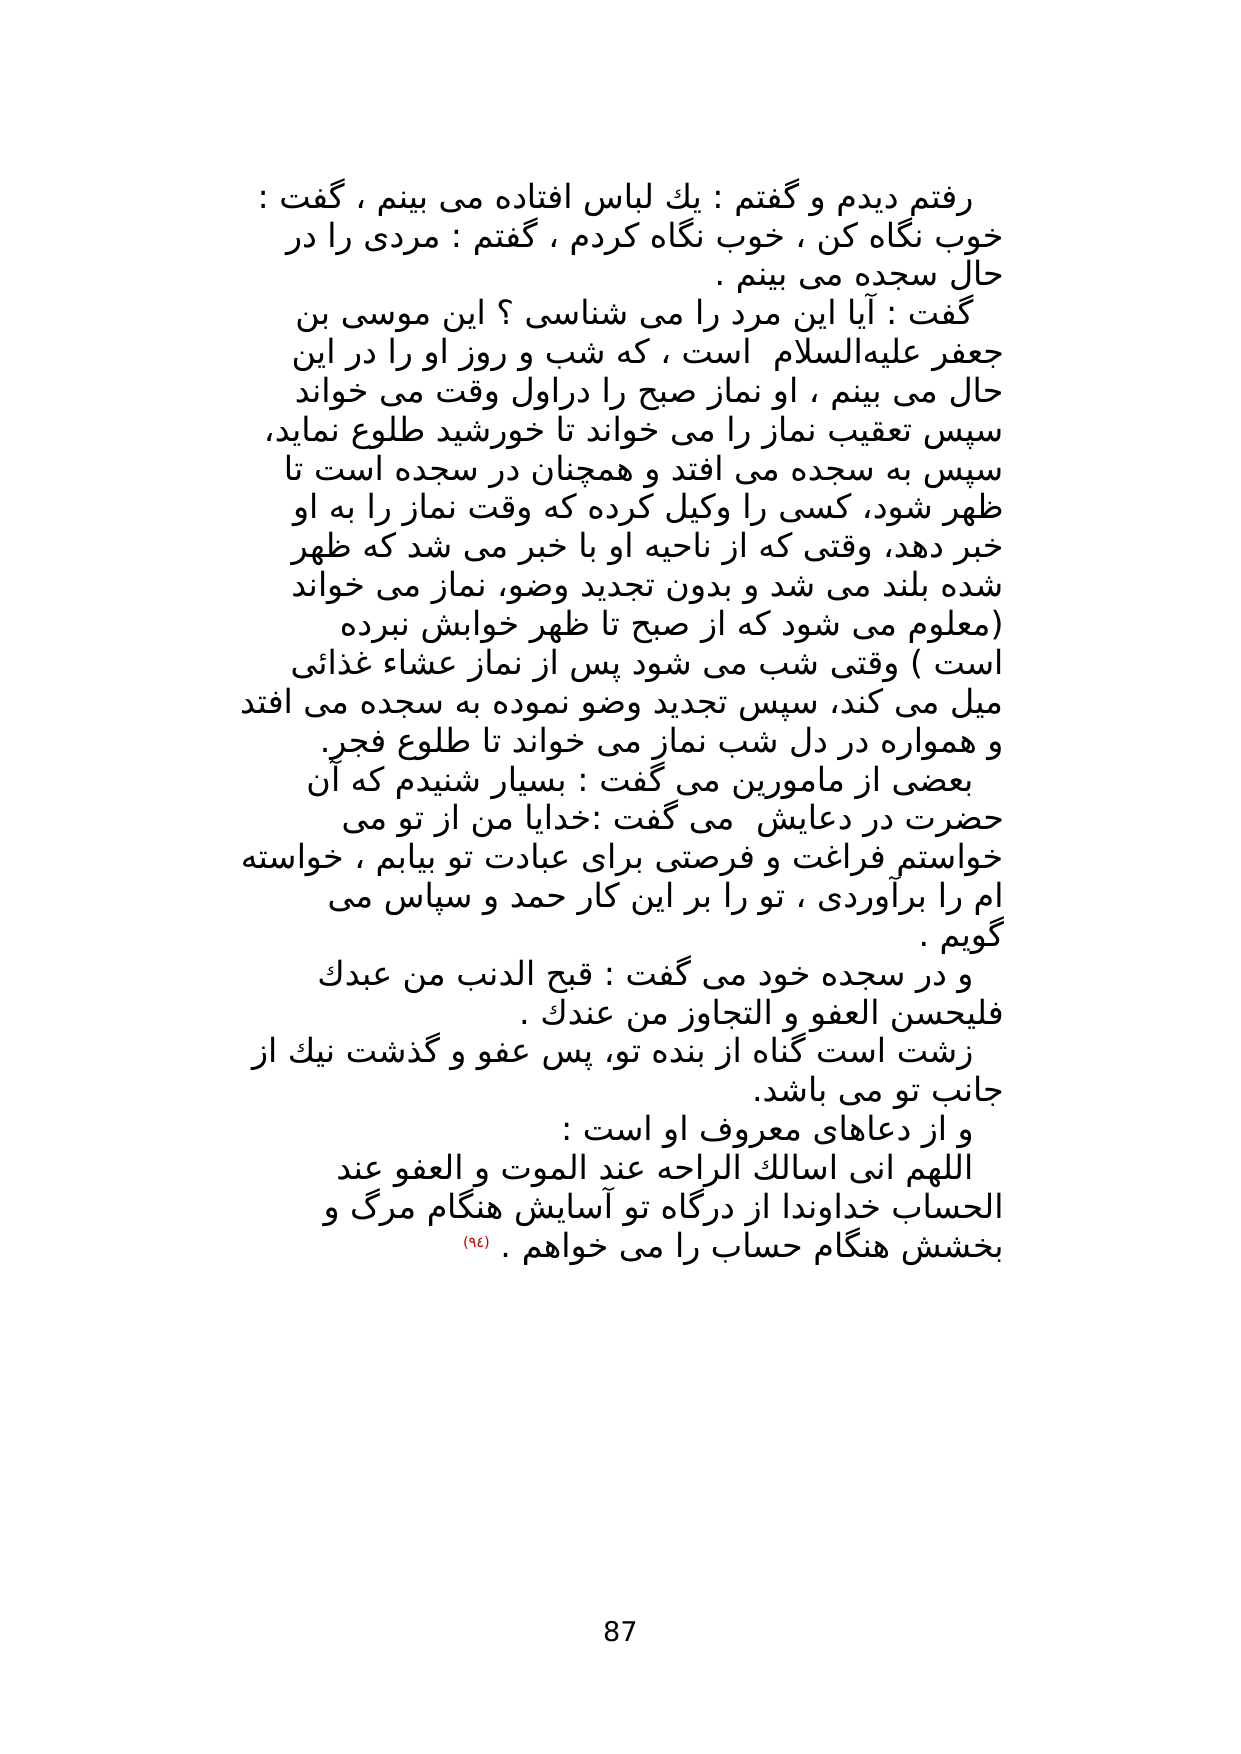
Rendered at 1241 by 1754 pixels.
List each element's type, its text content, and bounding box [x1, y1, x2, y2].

text و از دعاهاى معروف او است : [236, 1110, 1004, 1148]
text اللهم انى اسالك الراحه عند الموت و العفو عند الحساب خداوندا از درگاه تو آسايش هنگام مرگ و بخشش هنگام حساب را مى خواهم . (٩٤) [236, 1148, 1004, 1265]
text رفتم ديدم و گفتم : يك لباس افتاده مى بينم ، گفت : خوب نگاه كن ، خوب نگاه كردم ، گفتم : مردى را در حال سجده مى بينم . [236, 177, 1004, 294]
text و در سجده خود مى گفت : قبح الدنب من عبدك فليحسن العفو و التجاوز من عندك . [236, 954, 1004, 1032]
text گفت : آيا اين مرد را مى شناسى ؟ اين موسى بن جعفر عليه‌السلام است ، كه شب و روز او را در اين حال مى بينم ، او نماز صبح را دراول وقت مى خواند سپس تعقيب نماز را مى خواند تا خورشيد طلوع نمايد، سپس به سجده مى افتد و همچنان در سجده است تا ظهر شود، كسى را وكيل كرده كه وقت نماز را به او خبر دهد، وقتى كه از ناحيه او با خبر مى شد كه ظهر شده بلند مى شد و بدون تجديد وضو، نماز مى خواند (معلوم مى شود كه از صبح تا ظهر خوابش نبرده است ) وقتى شب مى شود پس از نماز عشاء غذائى ميل مى كند، سپس تجديد وضو نموده به سجده مى افتد و همواره در دل شب نماز مى خواند تا طلوع فجر. [236, 294, 1004, 760]
text زشت است گناه از بنده تو، پس عفو و گذشت نيك از جانب تو مى باشد. [236, 1032, 1004, 1110]
text بعضى از مامورين مى گفت : بسيار شنيدم كه آن حضرت در دعايش ‍ مى گفت :خدايا من از تو مى خواستم فراغت و فرصتى براى عبادت تو بيابم ، خواسته ام را برآوردى ، تو را بر اين كار حمد و سپاس مى گويم . [236, 760, 1004, 954]
